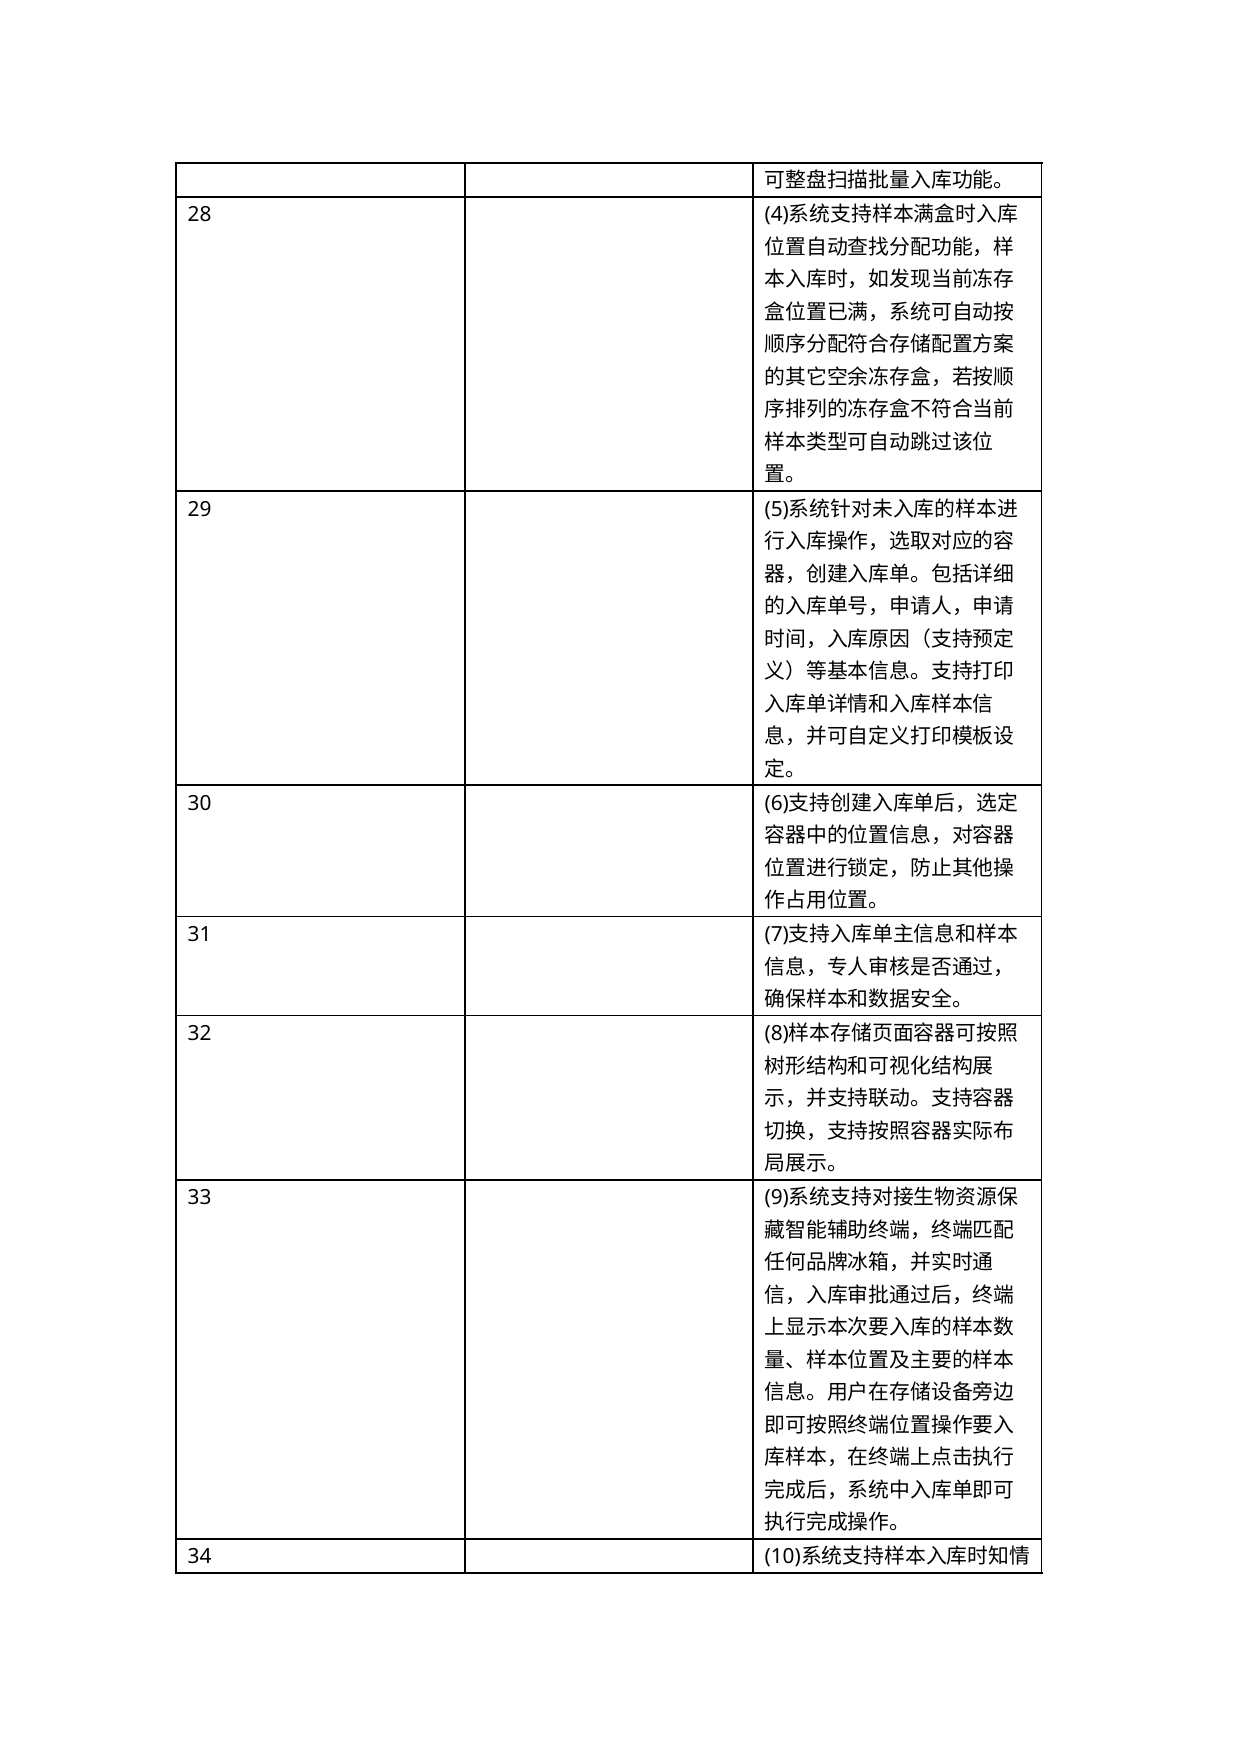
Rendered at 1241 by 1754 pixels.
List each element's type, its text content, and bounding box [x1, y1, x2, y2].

table_cell [466, 786, 752, 916]
table_cell [466, 492, 752, 784]
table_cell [754, 1540, 1041, 1572]
table_cell (9)系统支持对接生物资源保藏智能辅助终端，终端匹配任何品牌冰箱，并实时通信，入库审批通过后，终端上显示本次要入库的样本数量、样本位置及主要的样本信息。用户在存储设备旁边即可按照终端位置操作要入库样本，在终端上点击执行完成后，系统中入库单即可执行完成操作。 [754, 1181, 1041, 1538]
table_cell 28 [177, 198, 464, 490]
table_cell 27 [177, 164, 464, 196]
table_cell 32 [177, 1016, 464, 1179]
table_cell 31 [177, 917, 464, 1015]
table_cell 34 [177, 1540, 464, 1572]
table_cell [754, 164, 1041, 196]
table_cell [466, 164, 752, 196]
table_cell (4)系统支持样本满盒时入库位置自动查找分配功能，样本入库时，如发现当前冻存盒位置已满，系统可自动按顺序分配符合存储配置方案的其它空余冻存盒，若按顺序排列的冻存盒不符合当前样本类型可自动跳过该位置。 [754, 198, 1041, 490]
table_cell [466, 1181, 752, 1538]
table_cell 33 [177, 1181, 464, 1538]
table_cell [466, 1540, 752, 1572]
table_cell [466, 917, 752, 1015]
table_cell (8)样本存储页面容器可按照树形结构和可视化结构展示，并支持联动。支持容器切换，支持按照容器实际布局展示。 [754, 1016, 1041, 1179]
table_cell 30 [177, 786, 464, 916]
table_cell (6)支持创建入库单后，选定容器中的位置信息，对容器位置进行锁定，防止其他操作占用位置。 [754, 786, 1041, 916]
table_cell [466, 1016, 752, 1179]
table_cell (5)系统针对未入库的样本进行入库操作，选取对应的容器，创建入库单。包括详细的入库单号，申请人，申请时间，入库原因（支持预定义）等基本信息。支持打印入库单详情和入库样本信息，并可自定义打印模板设定。 [754, 492, 1041, 784]
table_cell 29 [177, 492, 464, 784]
table_cell [466, 198, 752, 490]
table_cell (7)支持入库单主信息和样本信息，专人审核是否通过，确保样本和数据安全。 [754, 917, 1041, 1015]
